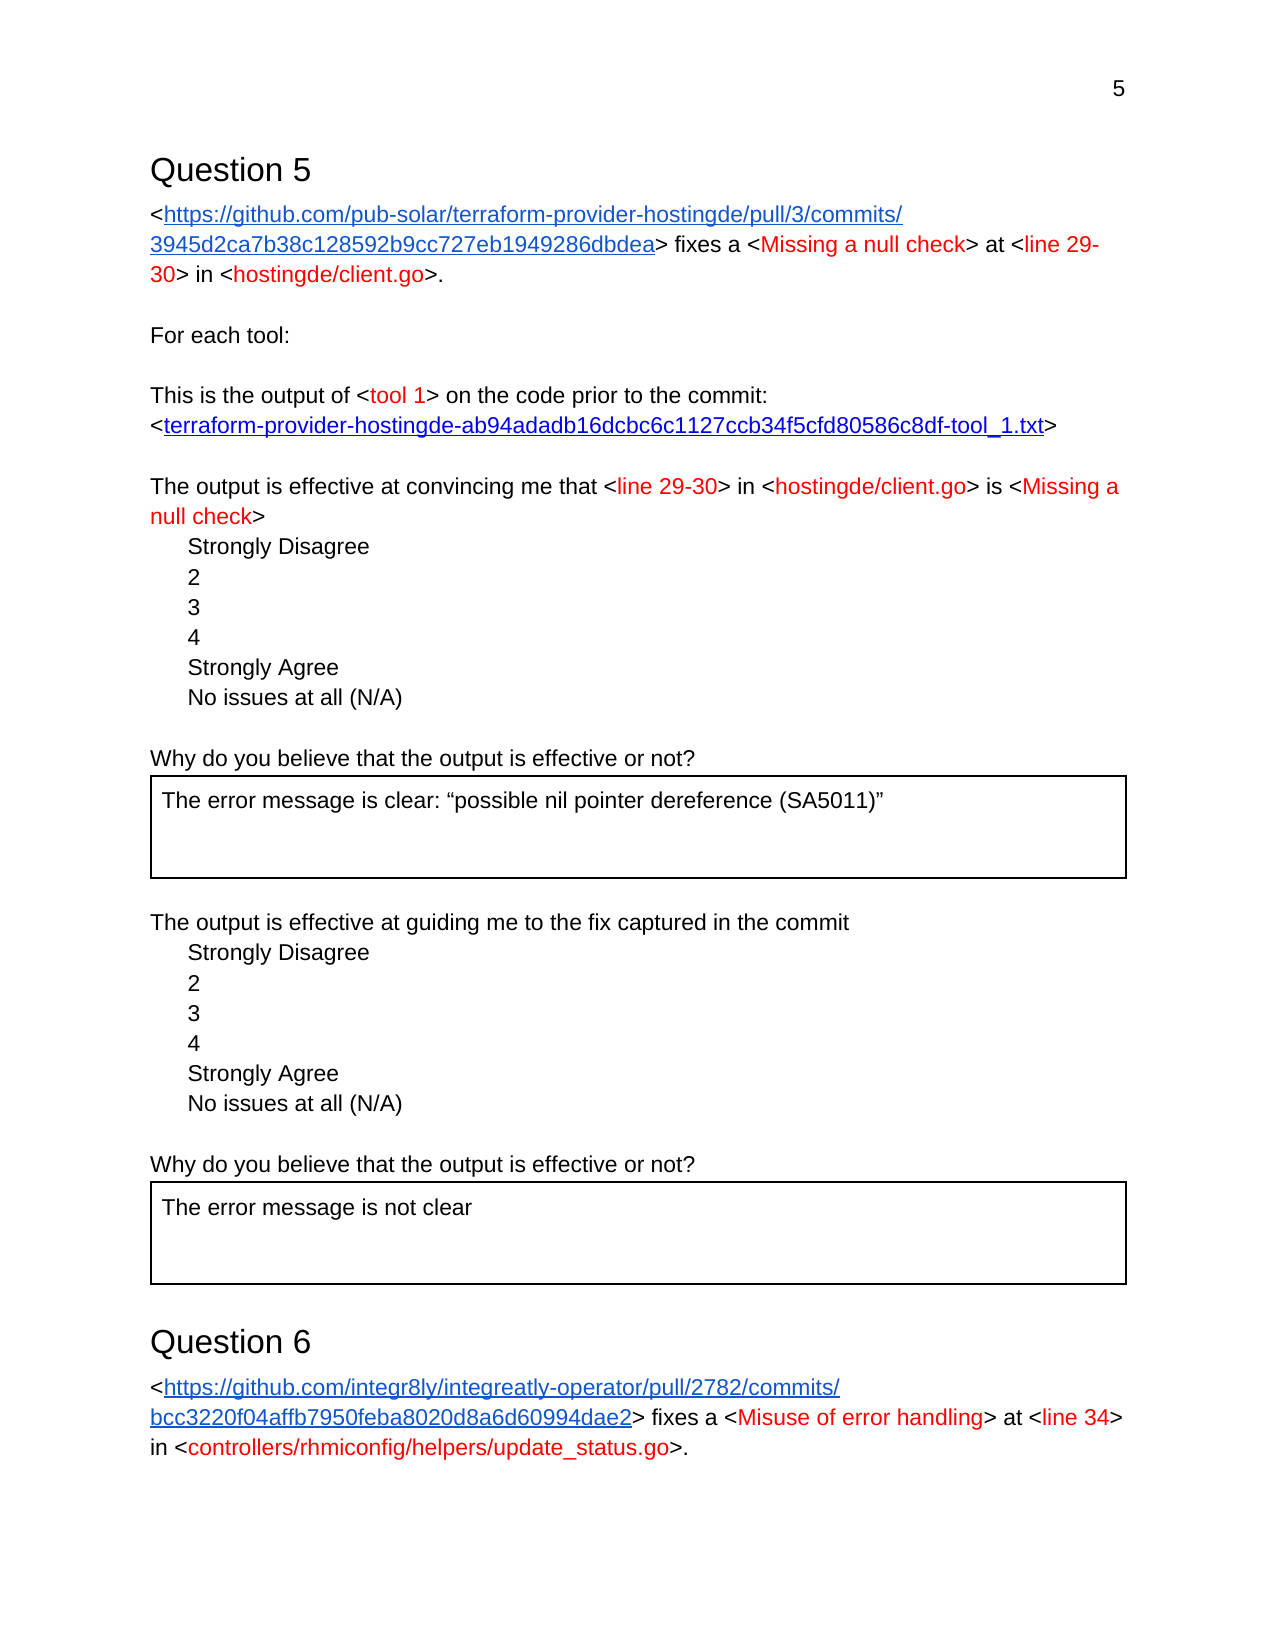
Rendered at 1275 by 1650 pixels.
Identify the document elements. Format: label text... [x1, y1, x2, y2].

list No issues at all (N/A) [187, 1090, 1125, 1117]
table_header The error message is clear: “possible nil pointer dereference (SA5011)” [152, 777, 1125, 877]
list 3 [187, 594, 1125, 620]
list Strongly Disagree [187, 533, 1125, 559]
text Why do you believe that the output is effective or not? [150, 1151, 1125, 1177]
subtitle Question 5 [150, 150, 1125, 188]
list 3 [187, 1000, 1125, 1026]
text The output is effective at convincing me that <line 29-30> in <hostingde/client.go> is <Missing a null check> [150, 473, 1125, 529]
subtitle Question 6 [150, 1323, 1125, 1361]
text Why do you believe that the output is effective or not? [150, 745, 1125, 771]
list No issues at all (N/A) [187, 684, 1125, 711]
text This is the output of <tool 1> on the code prior to the commit: [150, 382, 1125, 408]
list Strongly Agree [187, 654, 1125, 680]
list 4 [187, 624, 1125, 650]
list 4 [187, 1030, 1125, 1056]
list 2 [187, 969, 1125, 996]
list Strongly Agree [187, 1060, 1125, 1087]
text <https://github.com/integr8ly/integreatly-operator/pull/2782/commits/bcc3220f04affb7950feba8020d8a6d60994dae2> fixes a <Misuse of error handling> at <line 34> in <controllers/rhmiconfig/helpers/update_status.go>. [150, 1373, 1125, 1460]
text The output is effective at guiding me to the fix captured in the commit [150, 909, 1125, 936]
text For each tool: [150, 322, 1125, 348]
text <https://github.com/pub-solar/terraform-provider-hostingde/pull/3/commits/3945d2ca7b38c128592b9cc727eb1949286dbdea> fixes a <Missing a null check> at <line 29-30> in <hostingde/client.go>. [150, 201, 1125, 288]
list Strongly Disagree [187, 939, 1125, 966]
table_header The error message is not clear [152, 1183, 1125, 1283]
list 2 [187, 563, 1125, 590]
text <terraform-provider-hostingde-ab94adadb16dcbc6c1127ccb34f5cfd80586c8df-tool_1.txt> [150, 412, 1125, 439]
